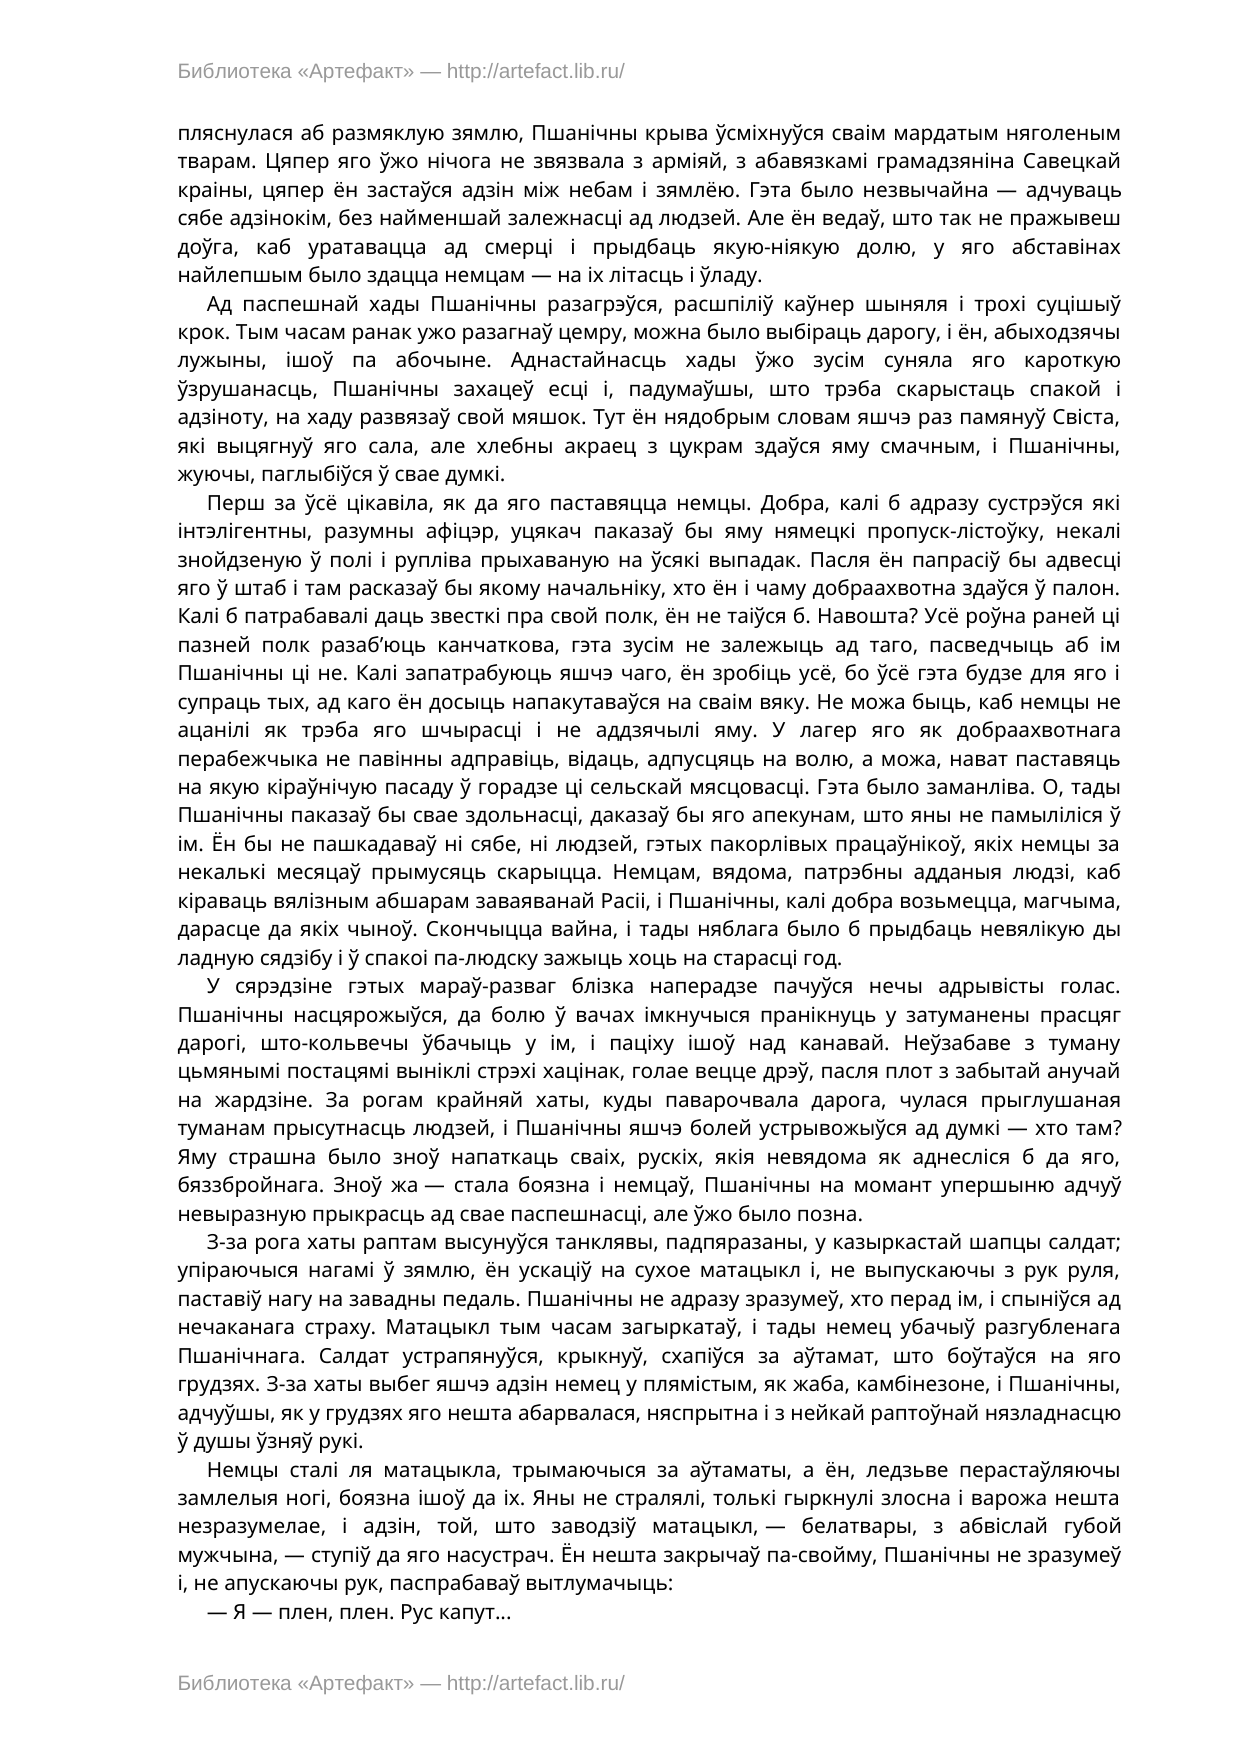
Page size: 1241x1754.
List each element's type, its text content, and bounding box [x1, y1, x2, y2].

text Перш за ўсё цікавіла, як да яго паставяцца немцы. Добра, калі б адразу сустрэўся які інтэлігентны, разумны афіцэр, уцякач паказаў бы яму нямецкі пропуск-лістоўку, некалі знойдзеную ў полі і рупліва прыхаваную на ўсякі выпадак. Пасля ён папрасіў бы адвесці яго ў штаб і там расказаў бы якому начальніку, хто ён і чаму добраахвотна здаўся ў палон. Калі б патрабавалі даць звесткі пра свой полк, ён не таіўся б. Навошта? Усё роўна раней ці пазней полк разаб’юць канчаткова, гэта зусім не залежыць ад таго, пасведчыць аб ім Пшанічны ці не. Калі запатрабуюць яшчэ чаго, ён зробіць усё, бо ўсё гэта будзе для яго і супраць тых, ад каго ён досыць напакутаваўся на сваім вяку. Не можа быць, каб немцы не ацанілі як трэба яго шчырасці і не аддзячылі яму. У лагер яго як добраахвотнага перабежчыка не павінны адправіць, відаць, адпусцяць на волю, а можа, нават паставяць на якую кіраўнічую пасаду ў горадзе ці сельскай мясцовасці. Гэта было заманліва. О, тады Пшанічны паказаў бы свае здольнасці, даказаў бы яго апекунам, што яны не памыліліся ў ім. Ён бы не пашкадаваў ні сябе, ні людзей, гэтых пакорлівых працаўнікоў, якіх немцы за некалькі месяцаў прымусяць скарыцца. Немцам, вядома, патрэбны адданыя людзі, каб кіраваць вялізным абшарам заваяванай Расіі, і Пшанічны, калі добра возьмецца, магчыма, дарасце да якіх чыноў. Скончыцца вайна, і тады няблага было б прыдбаць невялікую ды ладную сядзібу і ў спакоі па-людску зажыць хоць на старасці год. [177, 488, 1122, 971]
text З-за рога хаты раптам высунуўся танклявы, падпяразаны, у казыркастай шапцы салдат; упіраючыся нагамі ў зямлю, ён ускаціў на сухое матацыкл і, не выпускаючы з рук руля, паставіў нагу на завадны педаль. Пшанічны не адразу зразумеў, хто перад ім, і спыніўся ад нечаканага страху. Матацыкл тым часам загыркатаў, і тады немец убачыў разгубленага Пшанічнага. Салдат устрапянуўся, крыкнуў, схапіўся за аўтамат, што боўтаўся на яго грудзях. З-за хаты выбег яшчэ адзін немец у плямістым, як жаба, камбінезоне, і Пшанічны, адчуўшы, як у грудзях яго нешта абарвалася, няспрытна і з нейкай раптоўнай нязладнасцю ў душы ўзняў рукі. [177, 1227, 1122, 1455]
text Немцы сталі ля матацыкла, трымаючыся за аўтаматы, а ён, ледзьве перастаўляючы замлелыя ногі, боязна ішоў да іх. Яны не стралялі, толькі гыркнулі злосна і варожа нешта незразумелае, і адзін, той, што заводзіў матацыкл, — белатвары, з абвіслай губой мужчына, — ступіў да яго насустрач. Ён нешта закрычаў па-свойму, Пшанічны не зразумеў і, не апускаючы рук, паспрабаваў вытлумачыць: [177, 1455, 1122, 1597]
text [177, 118, 1122, 289]
text У сярэдзіне гэтых мараў-разваг блізка наперадзе пачуўся нечы адрывісты голас. Пшанічны насцярожыўся, да болю ў вачах імкнучыся пранікнуць у затуманены прасцяг дарогі, што-кольвечы ўбачыць у ім, і паціху ішоў над канавай. Неўзабаве з туману цьмянымі постацямі выніклі стрэхі хацінак, голае вецце дрэў, пасля плот з забытай анучай на жардзіне. За рогам крайняй хаты, куды паварочвала дарога, чулася прыглушаная туманам прысутнасць людзей, і Пшанічны яшчэ болей устрывожыўся ад думкі — хто там? Яму страшна было зноў напаткаць сваіх, рускіх, якія невядома як аднесліся б да яго, бяззбройнага. Зноў жа — стала боязна і немцаў, Пшанічны на момант упершыню адчуў невыразную прыкрасць ад свае паспешнасці, але ўжо было позна. [177, 971, 1122, 1227]
text — Я — плен, плен. Рус капут... [177, 1597, 1122, 1625]
text Ад паспешнай хады Пшанічны разагрэўся, расшпіліў каўнер шыняля і трохі суцішыў крок. Тым часам ранак ужо разагнаў цемру, можна было выбіраць дарогу, і ён, абыходзячы лужыны, ішоў па абочыне. Аднастайнасць хады ўжо зусім суняла яго кароткую ўзрушанасць, Пшанічны захацеў есці і, падумаўшы, што трэба скарыстаць спакой і адзіноту, на хаду развязаў свой мяшок. Тут ён нядобрым словам яшчэ раз памянуў Свіста, які выцягнуў яго сала, але хлебны акраец з цукрам здаўся яму смачным, і Пшанічны, жуючы, паглыбіўся ў свае думкі. [177, 289, 1122, 488]
